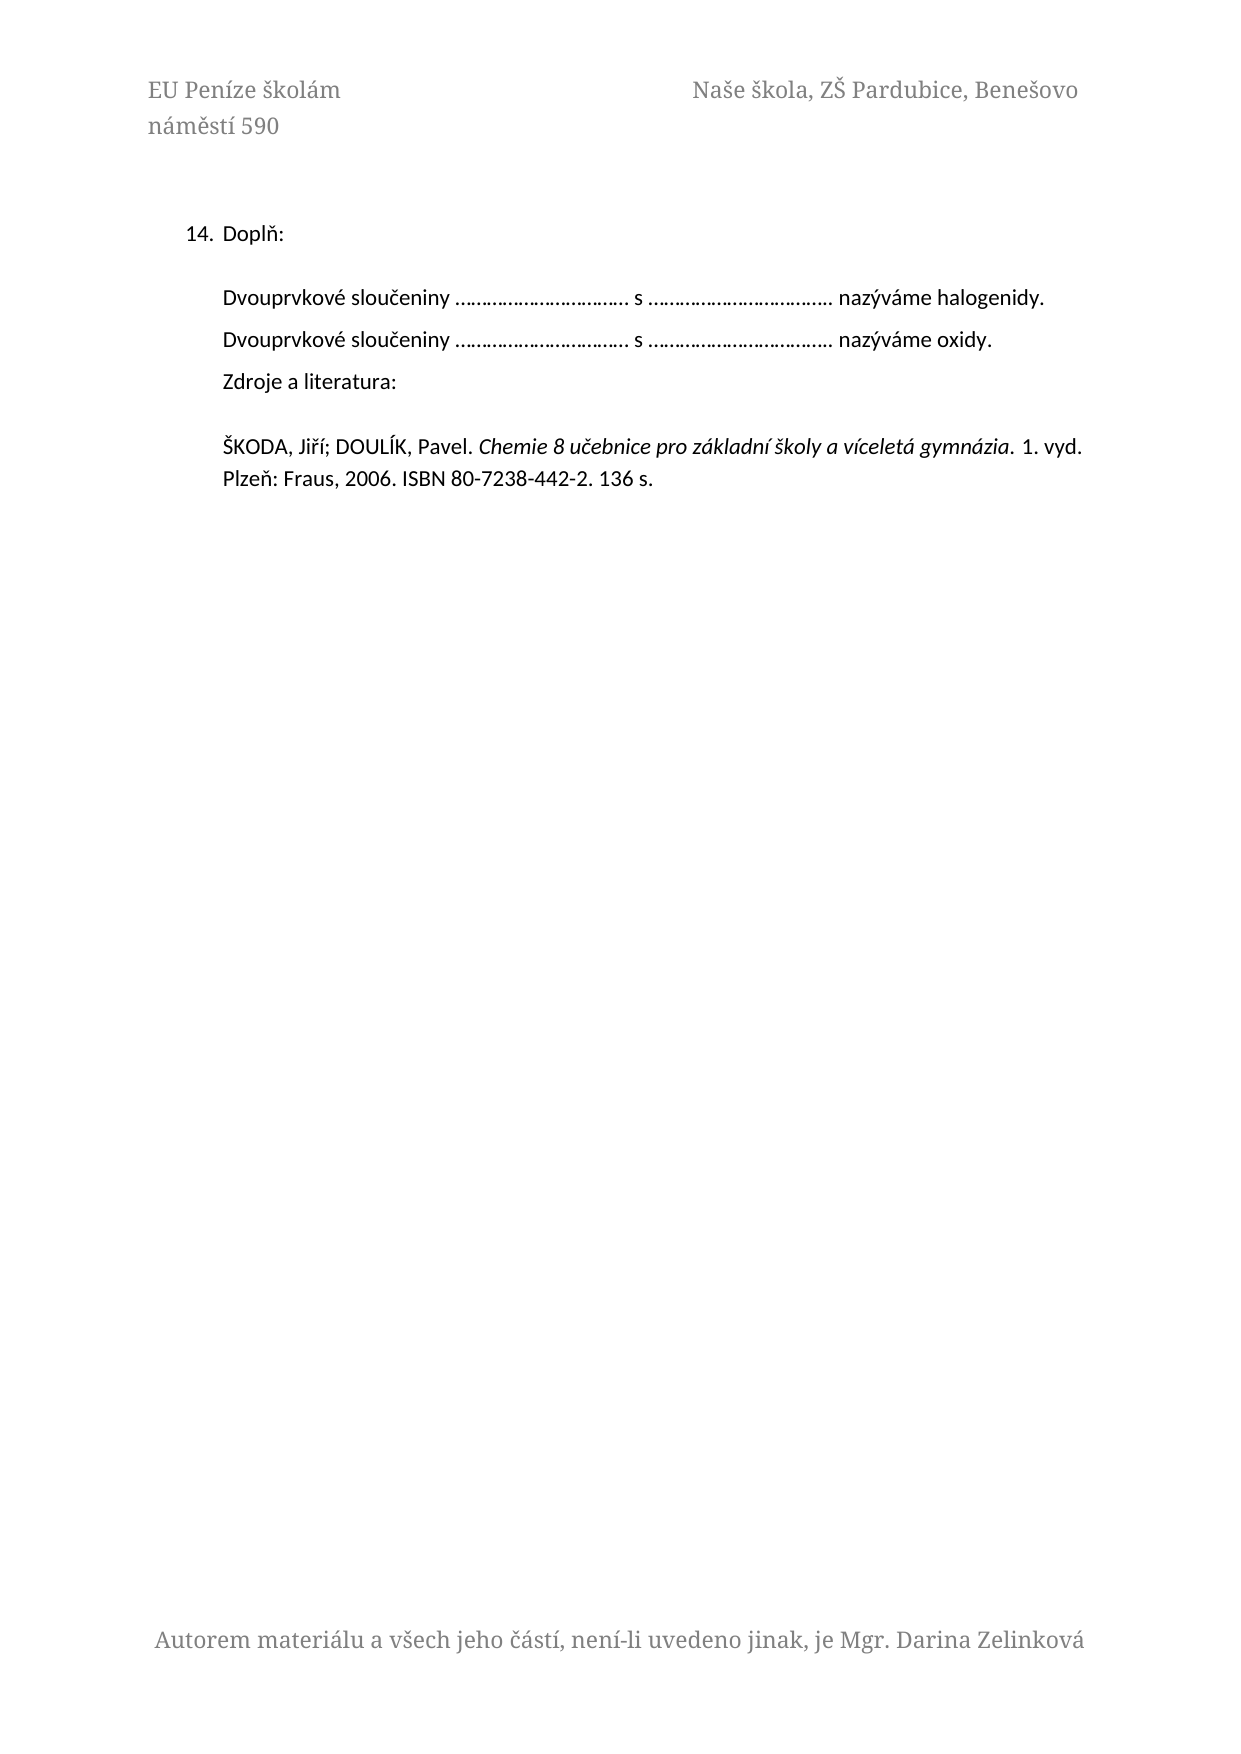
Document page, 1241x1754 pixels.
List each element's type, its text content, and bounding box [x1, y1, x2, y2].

list Doplň: [185, 219, 1093, 247]
list Zdroje a literatura: [223, 367, 1093, 396]
list ŠKODA, Jiří; DOULÍK, Pavel. Chemie 8 učebnice pro základní školy a víceletá gymnázia. 1. vyd. Plzeň: Fraus, 2006. ISBN 80-7238-442-2. 136 s. [223, 432, 1093, 492]
list Dvouprvkové sloučeniny …………………………… s …………………………….. nazýváme halogenidy. [223, 283, 1093, 312]
list Dvouprvkové sloučeniny …………………………… s …………………………….. nazýváme oxidy. [223, 326, 1093, 353]
